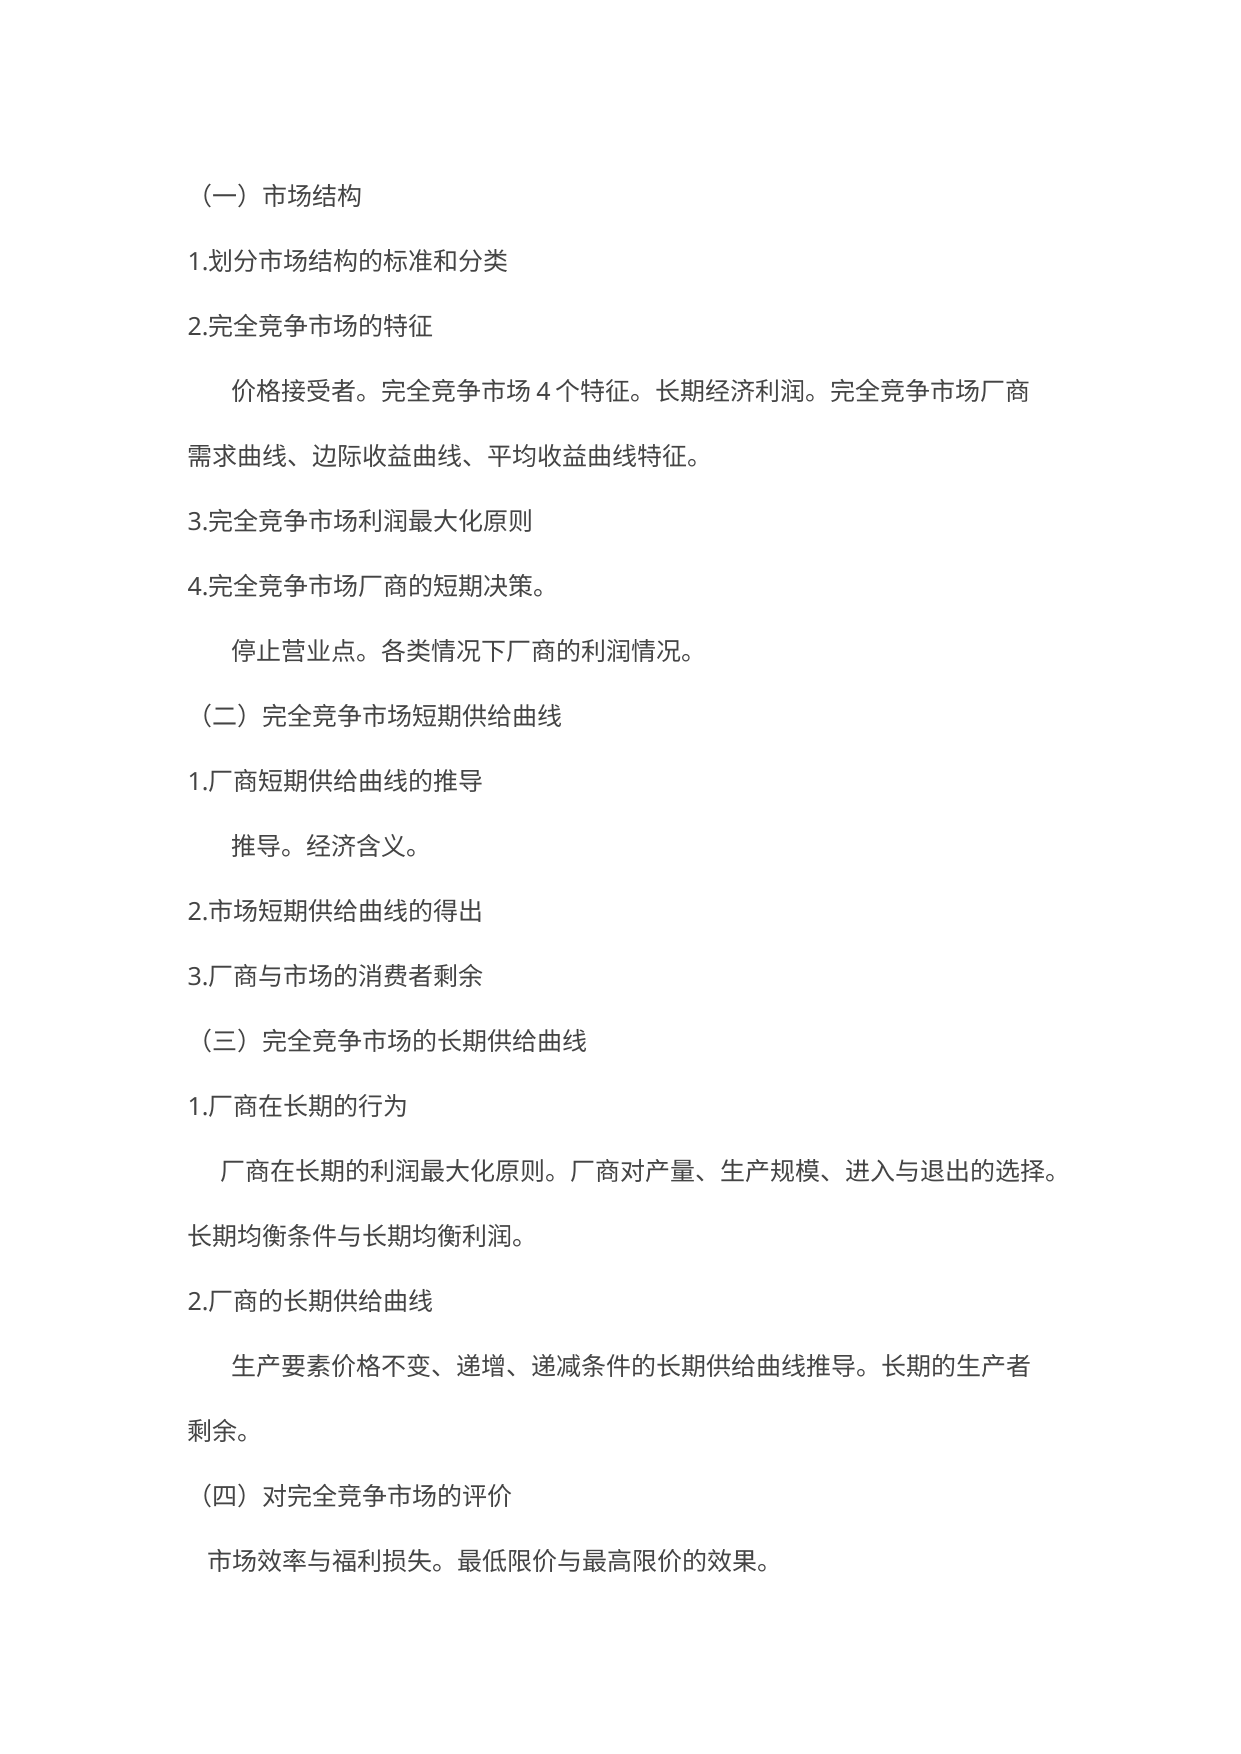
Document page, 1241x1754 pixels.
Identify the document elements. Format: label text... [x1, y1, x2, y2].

text 生产要素价格不变、递增、递减条件的长期供给曲线推导。长期的生产者剩余。 [187, 1332, 1053, 1462]
text （二）完全竞争市场短期供给曲线 [187, 682, 1053, 747]
text 2.市场短期供给曲线的得出 [187, 877, 1053, 942]
text 4.完全竞争市场厂商的短期决策。 [187, 552, 1053, 617]
text 2.厂商的长期供给曲线 [187, 1267, 1053, 1332]
text 1.厂商在长期的行为 [187, 1072, 1053, 1137]
text 1.划分市场结构的标准和分类 [187, 227, 1053, 292]
text 3.厂商与市场的消费者剩余 [187, 942, 1053, 1007]
text 市场效率与福利损失。最低限价与最高限价的效果。 [187, 1527, 1053, 1592]
text （一）市场结构 [187, 162, 1053, 227]
text 价格接受者。完全竞争市场4个特征。长期经济利润。完全竞争市场厂商需求曲线、边际收益曲线、平均收益曲线特征。 [187, 357, 1053, 487]
text 3.完全竞争市场利润最大化原则 [187, 487, 1053, 552]
text 1.厂商短期供给曲线的推导 [187, 747, 1053, 812]
text 停止营业点。各类情况下厂商的利润情况。 [187, 617, 1053, 682]
text 推导。经济含义。 [187, 812, 1053, 877]
text 2.完全竞争市场的特征 [187, 292, 1053, 357]
text （三）完全竞争市场的长期供给曲线 [187, 1007, 1053, 1072]
text 厂商在长期的利润最大化原则。厂商对产量、生产规模、进入与退出的选择。长期均衡条件与长期均衡利润。 [187, 1137, 1053, 1267]
text （四）对完全竞争市场的评价 [187, 1462, 1053, 1527]
